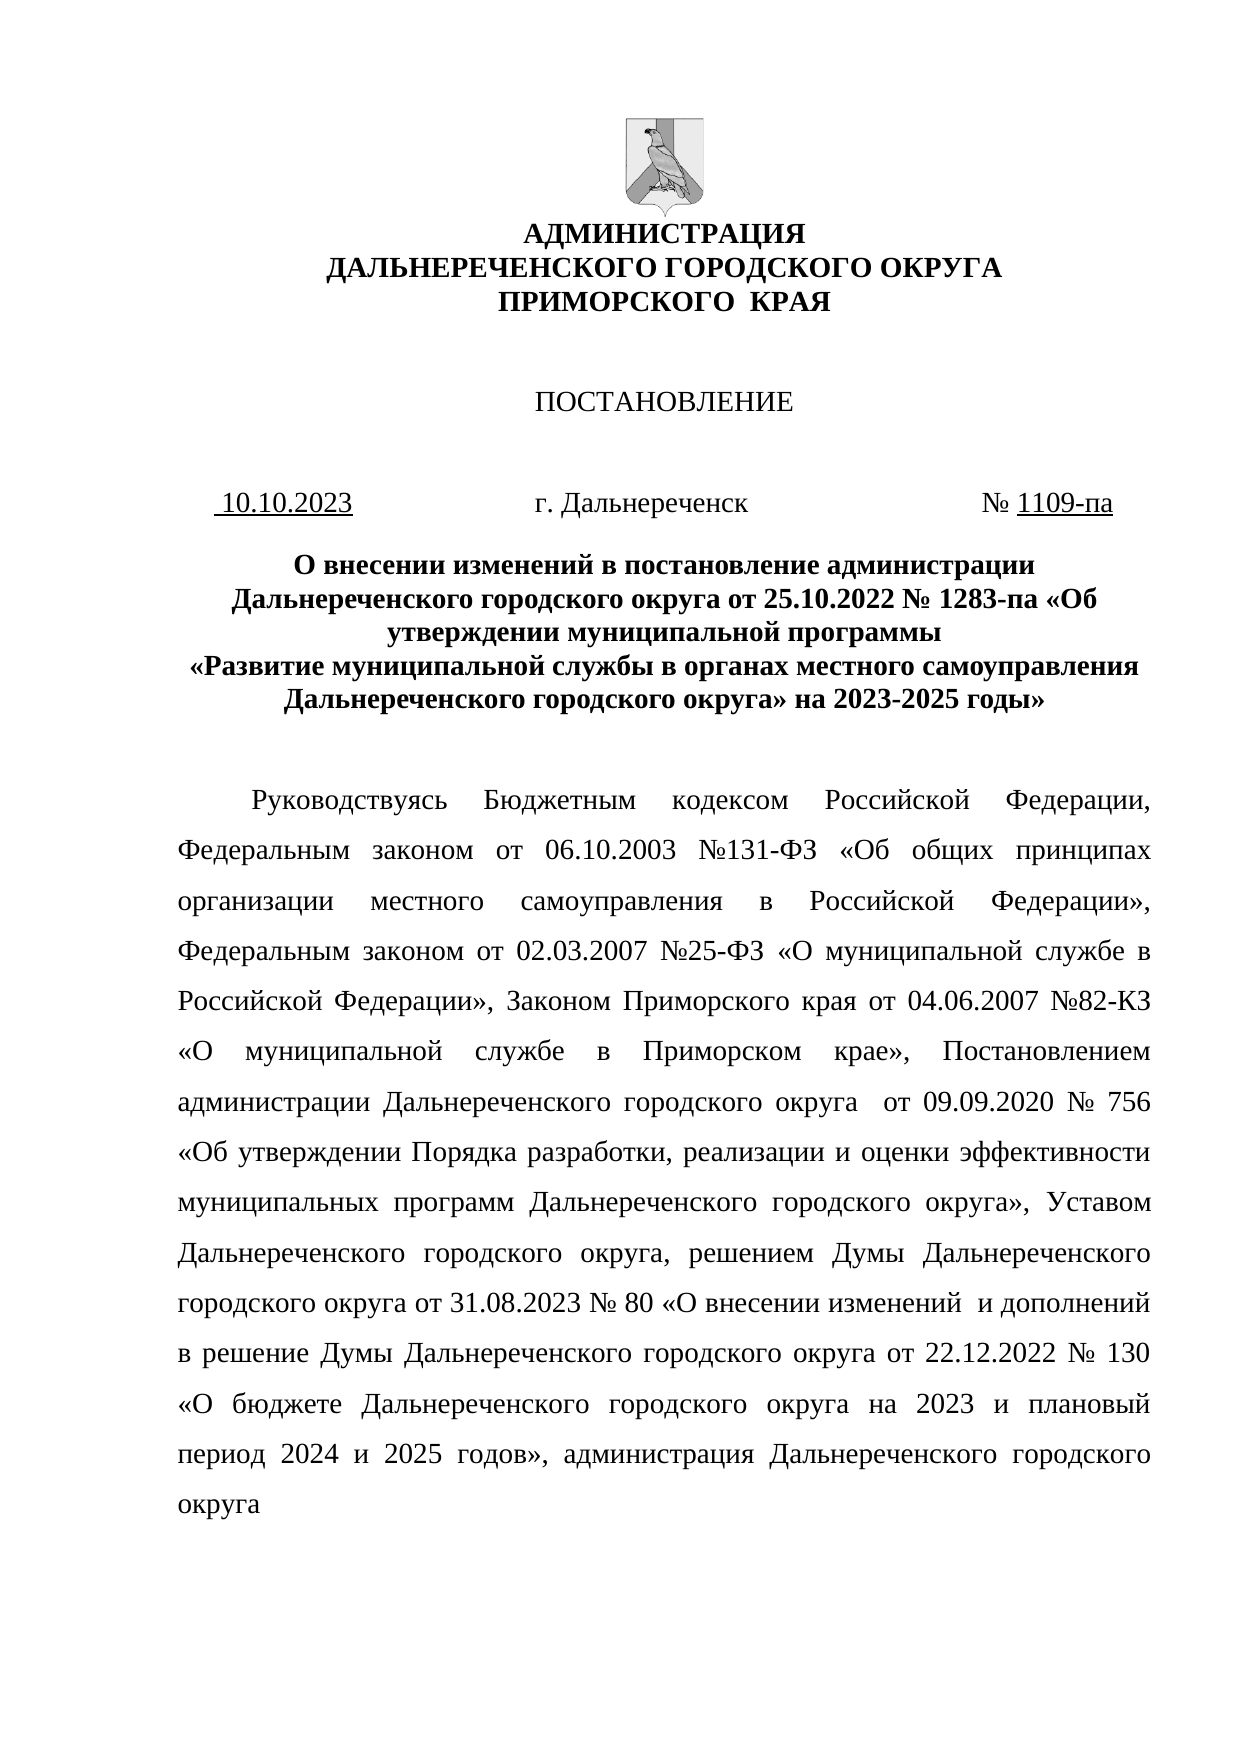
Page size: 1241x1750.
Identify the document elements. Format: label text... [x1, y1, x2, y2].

picture [625, 118, 704, 217]
text ПРИМОРСКОГО КРАЯ [177, 284, 1152, 317]
text Руководствуясь Бюджетным кодексом Российской Федерации, Федеральным законом от 06.10.2003 №131-ФЗ «Об общих принципах организации местного самоуправления в Российской Федерации», Федеральным законом от 02.03.2007 №25-ФЗ «О муниципальной службе в Российской Федерации», Законом Приморского края от 04.06.2007 №82-КЗ «О муниципальной службе в Приморском крае», Постановлением администрации Дальнереченского городского округа от 09.09.2020 № 756 «Об утверждении Порядка разработки, реализации и оценки эффективности муниципальных программ Дальнереченского городского округа», Уставом Дальнереченского городского округа, решением Думы Дальнереченского городского округа от 31.08.2023 № 80 «О внесении изменений и дополнений в решение Думы Дальнереченского городского округа от 22.12.2022 № 130 «О бюджете Дальнереченского городского округа на 2023 и плановый период 2024 и 2025 годов», администрация Дальнереченского городского округа [177, 782, 1152, 1520]
subtitle Дальнереченского городского округа» на 2023-2025 годы» [177, 681, 1152, 715]
text ДАЛЬНЕРЕЧЕНСКОГО ГОРОДСКОГО ОКРУГА [177, 250, 1152, 284]
subtitle О внесении изменений в постановление администрации Дальнереченского городского округа от 25.10.2022 № 1283-па «Об утверждении муниципальной программы [177, 547, 1152, 648]
text ПОСТАНОВЛЕНИЕ [177, 384, 1152, 418]
subtitle «Развитие муниципальной службы в органах местного самоуправления [177, 648, 1152, 681]
text 10.10.2023 г. Дальнереченск № 1109-па [177, 485, 1152, 518]
text АДМИНИСТРАЦИЯ [177, 217, 1152, 250]
